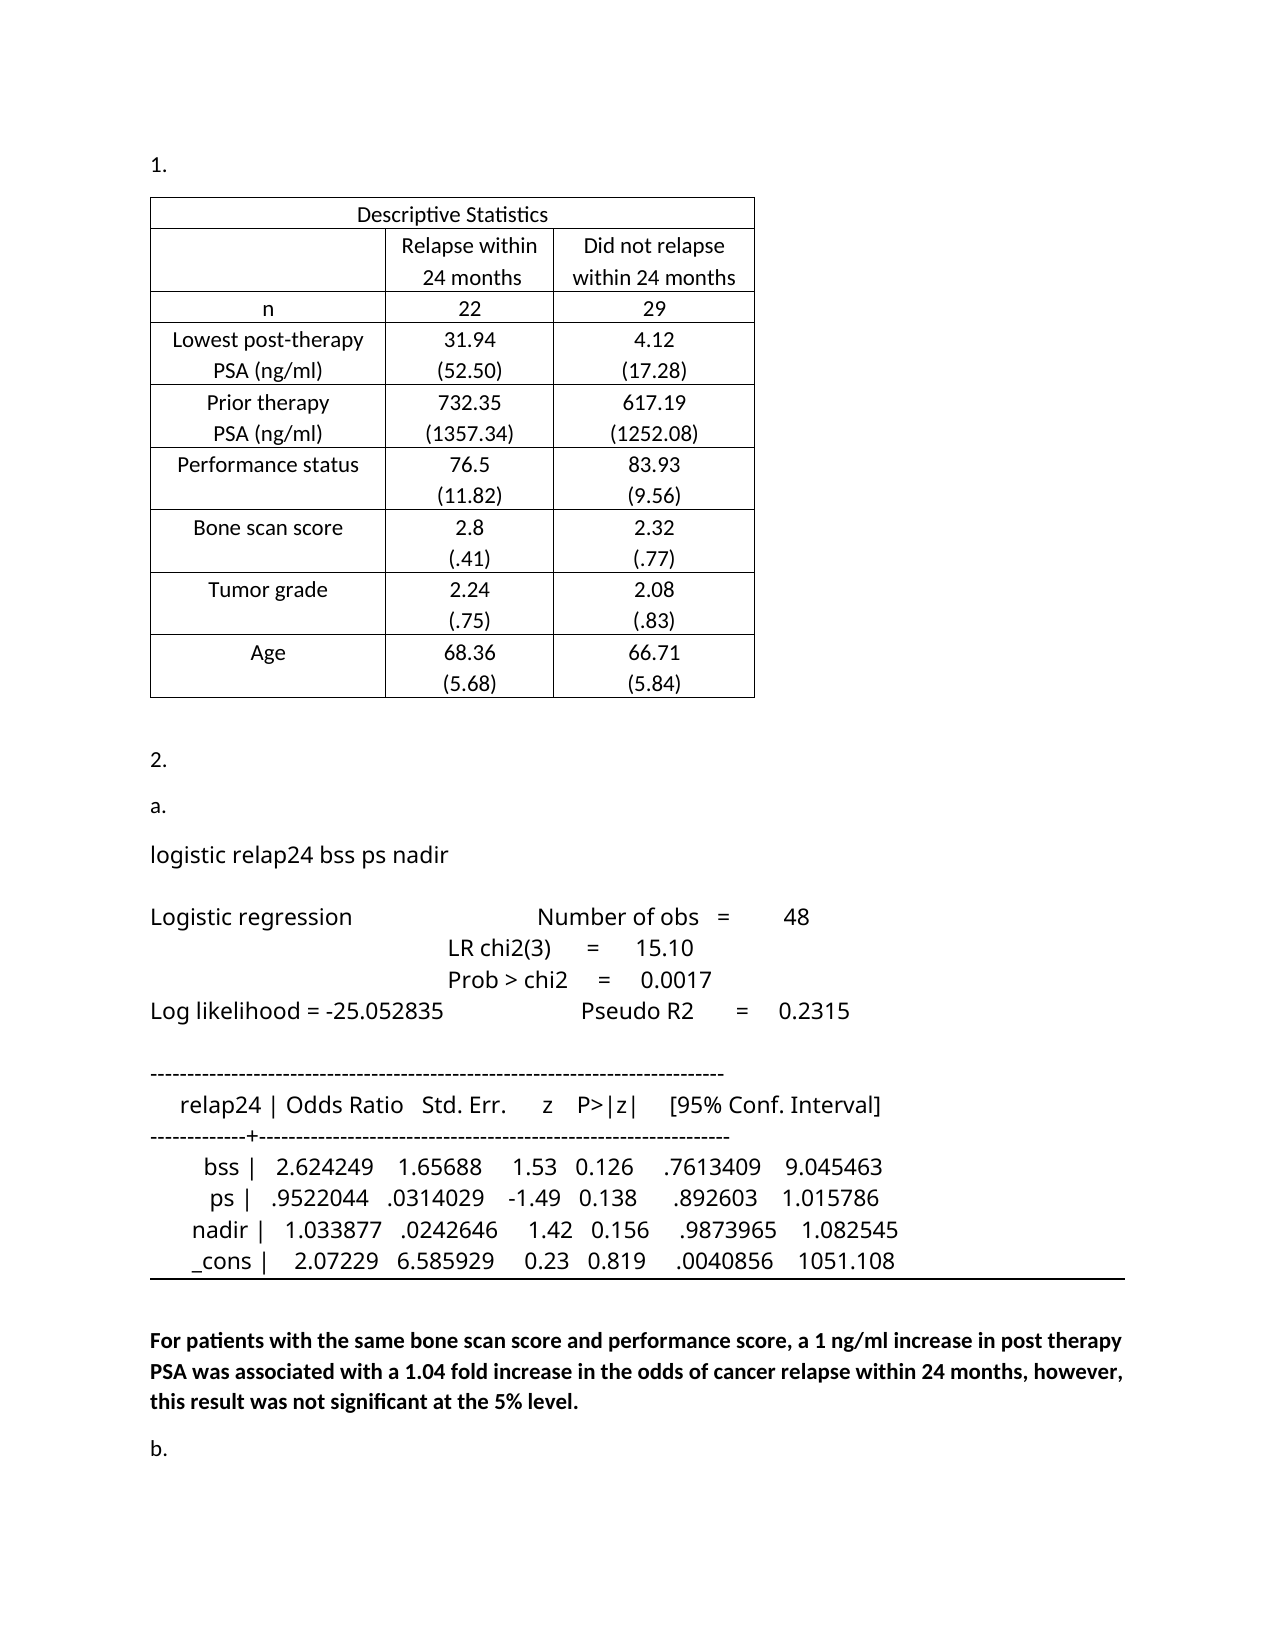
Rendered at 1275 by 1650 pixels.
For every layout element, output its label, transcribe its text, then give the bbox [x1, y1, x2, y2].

table_cell Age [151, 635, 385, 666]
table_cell (.75) [386, 603, 553, 634]
table_cell 66.71 [554, 635, 754, 666]
table_cell (5.84) [554, 666, 754, 697]
table_cell [151, 478, 385, 509]
text logistic relap24 bss ps nadir [150, 838, 1125, 870]
text For patients with the same bone scan score and performance score, a 1 ng/ml increase in post therapy PSA was associated with a 1.04 fold increase in the odds of cancer relapse within 24 months, however, this result was not significant at the 5% level. [150, 1327, 1125, 1415]
table_cell (9.56) [554, 478, 754, 509]
table_cell (17.28) [554, 353, 754, 384]
table_cell Prior therapy [151, 385, 385, 416]
table_cell n [151, 292, 385, 322]
table_cell [151, 229, 385, 259]
table_cell 29 [554, 292, 754, 322]
text Log likelihood = -25.052835 Pseudo R2 = 0.2315 [150, 995, 1125, 1026]
table_cell 24 months [386, 259, 553, 291]
text -------------+---------------------------------------------------------------- [150, 1120, 1125, 1151]
table_cell 22 [386, 292, 553, 322]
table_cell [151, 259, 385, 291]
table_cell Relapse within [386, 229, 553, 259]
table_cell 68.36 [386, 635, 553, 666]
table_cell within 24 months [554, 259, 754, 291]
table_cell 732.35 [386, 385, 553, 416]
table_cell 2.24 [386, 573, 553, 603]
table_cell (5.68) [386, 666, 553, 697]
text nadir | 1.033877 .0242646 1.42 0.156 .9873965 1.082545 [150, 1213, 1125, 1245]
table_cell 83.93 [554, 448, 754, 478]
table_cell Did not relapse [554, 229, 754, 259]
text bss | 2.624249 1.65688 1.53 0.126 .7613409 9.045463 [150, 1151, 1125, 1182]
table_cell PSA (ng/ml) [151, 416, 385, 447]
table_cell [151, 603, 385, 634]
table_cell Performance status [151, 448, 385, 478]
table_cell 4.12 [554, 323, 754, 353]
table_cell 2.08 [554, 573, 754, 603]
text Logistic regression Number of obs = 48 [150, 901, 1125, 932]
table_cell Lowest post-therapy [151, 323, 385, 353]
table_cell [151, 666, 385, 697]
table_cell PSA (ng/ml) [151, 353, 385, 384]
text relap24 | Odds Ratio Std. Err. z P>|z| [95% Conf. Interval] [150, 1088, 1125, 1120]
table_cell (1252.08) [554, 416, 754, 447]
table_cell 31.94 [386, 323, 553, 353]
text LR chi2(3) = 15.10 [150, 932, 1125, 963]
text ps | .9522044 .0314029 -1.49 0.138 .892603 1.015786 [150, 1182, 1125, 1213]
table_cell Tumor grade [151, 573, 385, 603]
text a. [150, 792, 1125, 820]
text Prob > chi2 = 0.0017 [150, 963, 1125, 995]
table_cell [151, 541, 385, 572]
text 1. [150, 150, 1125, 178]
table_cell 76.5 [386, 448, 553, 478]
table_cell (.77) [554, 541, 754, 572]
text _cons | 2.07229 6.585929 0.23 0.819 .0040856 1051.108 [150, 1245, 1125, 1278]
table_cell Bone scan score [151, 510, 385, 541]
table_cell (.41) [386, 541, 553, 572]
table_cell 617.19 [554, 385, 754, 416]
table_cell 2.8 [386, 510, 553, 541]
table_cell (11.82) [386, 478, 553, 509]
table_cell (1357.34) [386, 416, 553, 447]
text b. [150, 1434, 1125, 1462]
table_header Descriptive Statistics [151, 198, 754, 228]
table_cell 2.32 [554, 510, 754, 541]
text ------------------------------------------------------------------------------ [150, 1057, 1125, 1088]
table_cell (52.50) [386, 353, 553, 384]
text 2. [150, 745, 1125, 773]
table_cell (.83) [554, 603, 754, 634]
